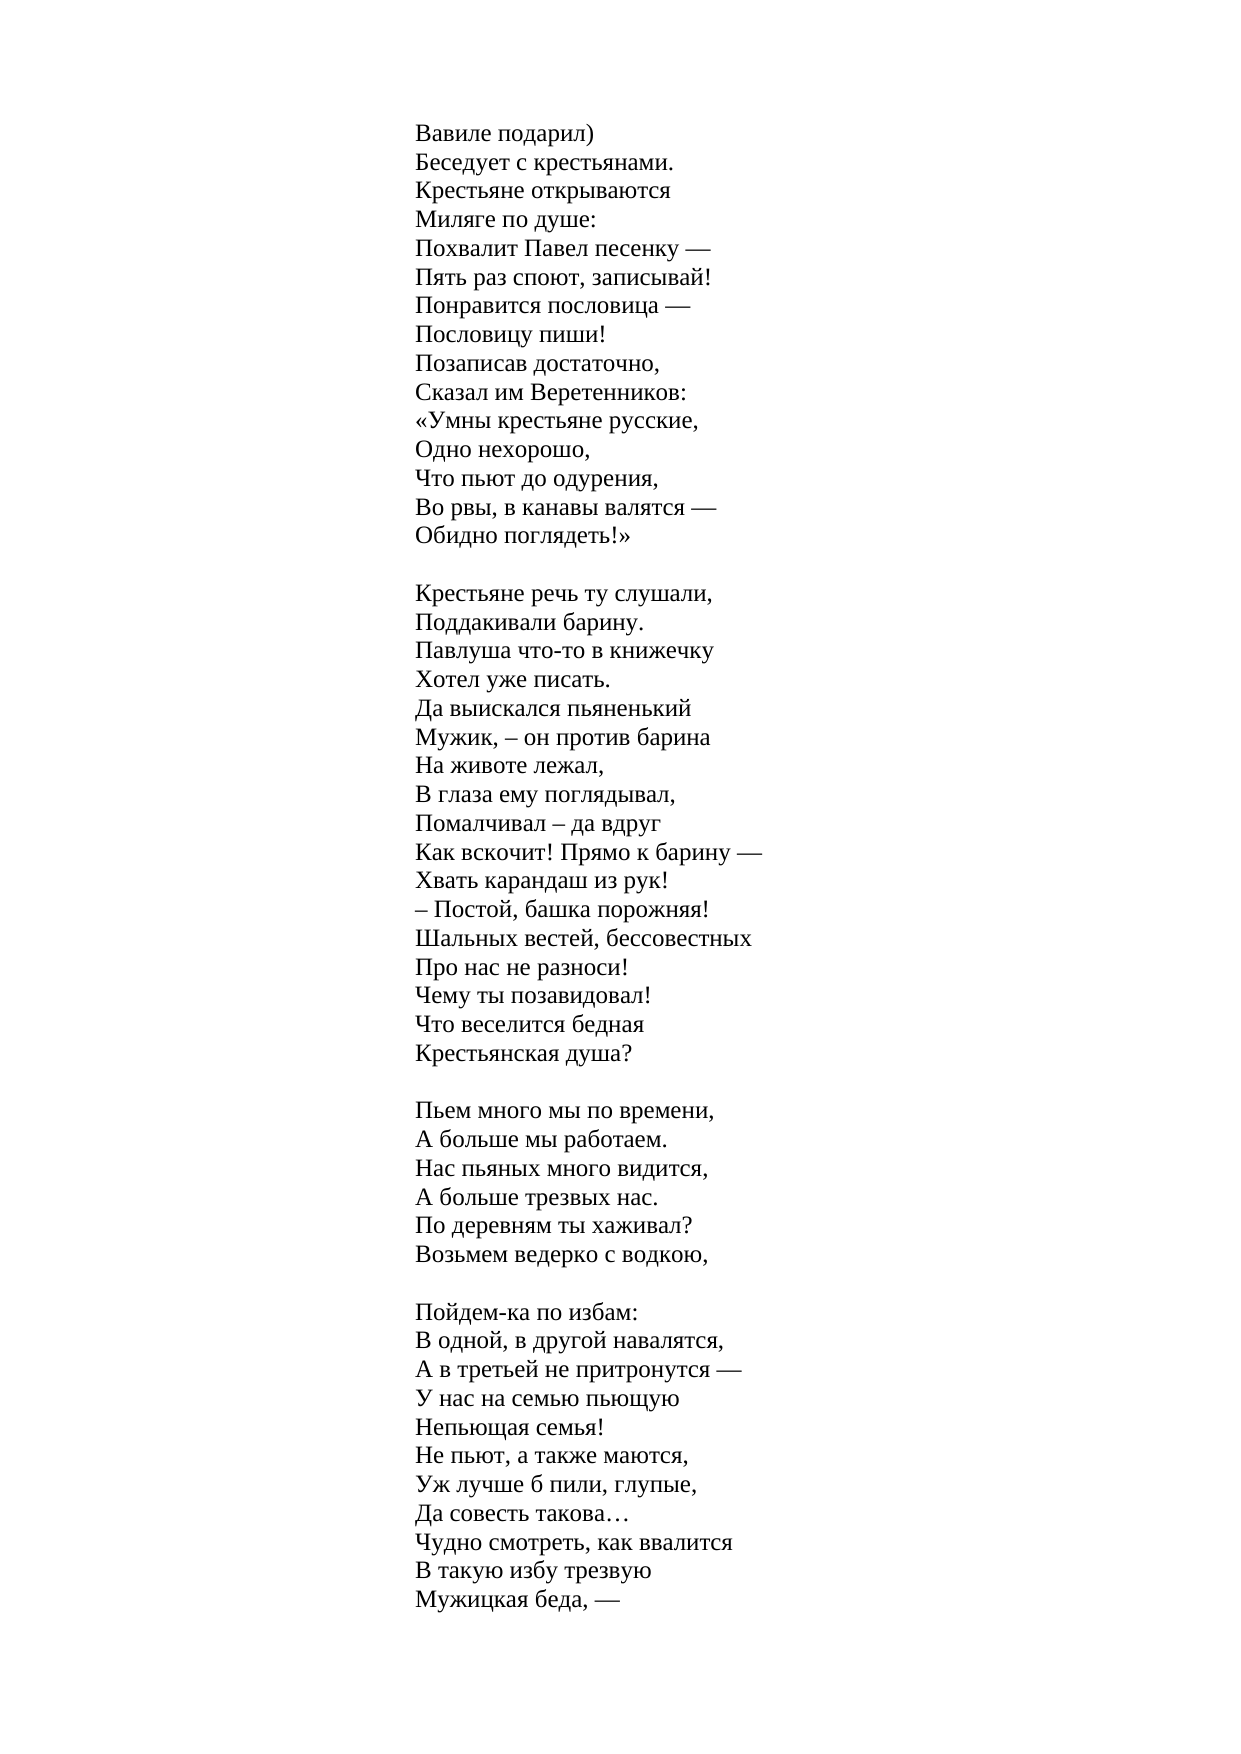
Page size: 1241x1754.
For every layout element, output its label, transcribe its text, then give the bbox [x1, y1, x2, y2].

text Да совесть такова… [356, 1498, 1089, 1527]
text Не пьют, а также маются, [356, 1441, 1089, 1469]
text Павлуша что-то в книжечку [356, 636, 1089, 664]
text Пять раз споют, записывай! [356, 262, 1089, 291]
text По деревням ты хаживал? [356, 1211, 1089, 1239]
text Позаписав достаточно, [356, 348, 1089, 377]
text Крестьяне открываются [356, 176, 1089, 204]
text В одной, в другой навалятся, [356, 1326, 1089, 1354]
text Пьем много мы по времени, [356, 1096, 1089, 1124]
text А в третьей не притронутся — [356, 1354, 1089, 1383]
text Крестьяне речь ту слушали, [356, 578, 1089, 607]
text В глаза ему поглядывал, [356, 779, 1089, 808]
text Обидно поглядеть!» [356, 521, 1089, 549]
text Помалчивал – да вдруг [356, 808, 1089, 837]
text Пословицу пиши! [356, 319, 1089, 348]
text Чему ты позавидовал! [356, 981, 1089, 1009]
text Беседует с крестьянами. [356, 147, 1089, 176]
text Сказал им Веретенников: [356, 377, 1089, 406]
text Поддакивали барину. [356, 607, 1089, 636]
text – Постой, башка порожняя! [356, 894, 1089, 923]
text Похвалит Павел песенку — [356, 233, 1089, 262]
text В такую избу трезвую [356, 1556, 1089, 1584]
text Уж лучше б пили, глупые, [356, 1469, 1089, 1498]
text Пойдем-ка по избам: [356, 1297, 1089, 1326]
text Нас пьяных много видится, [356, 1153, 1089, 1182]
text Миляге по душе: [356, 204, 1089, 233]
text Что пьют до одурения, [356, 463, 1089, 492]
text Хотел уже писать. [356, 664, 1089, 693]
text Да выискался пьяненький [356, 693, 1089, 722]
text Хвать карандаш из рук! [356, 866, 1089, 894]
text А больше трезвых нас. [356, 1182, 1089, 1211]
text Одно нехорошо, [356, 434, 1089, 463]
text Крестьянская душа? [356, 1038, 1089, 1067]
text Вавиле подарил) [356, 118, 1089, 147]
text Непьющая семья! [356, 1412, 1089, 1441]
text Что веселится бедная [356, 1009, 1089, 1038]
text Как вскочит! Прямо к барину — [356, 837, 1089, 866]
text Шальных вестей, бессовестных [356, 923, 1089, 952]
text Понравится пословица — [356, 291, 1089, 319]
text Про нас не разноси! [356, 952, 1089, 981]
text Возьмем ведерко с водкою, [356, 1239, 1089, 1268]
text У нас на семью пьющую [356, 1383, 1089, 1412]
text Мужицкая беда, — [356, 1584, 1089, 1613]
text Чудно смотреть, как ввалится [356, 1527, 1089, 1556]
text На животе лежал, [356, 751, 1089, 779]
text А больше мы работаем. [356, 1124, 1089, 1153]
text «Умны крестьяне русские, [356, 406, 1089, 434]
text Во рвы, в канавы валятся — [356, 492, 1089, 521]
text Мужик, – он против барина [356, 722, 1089, 751]
